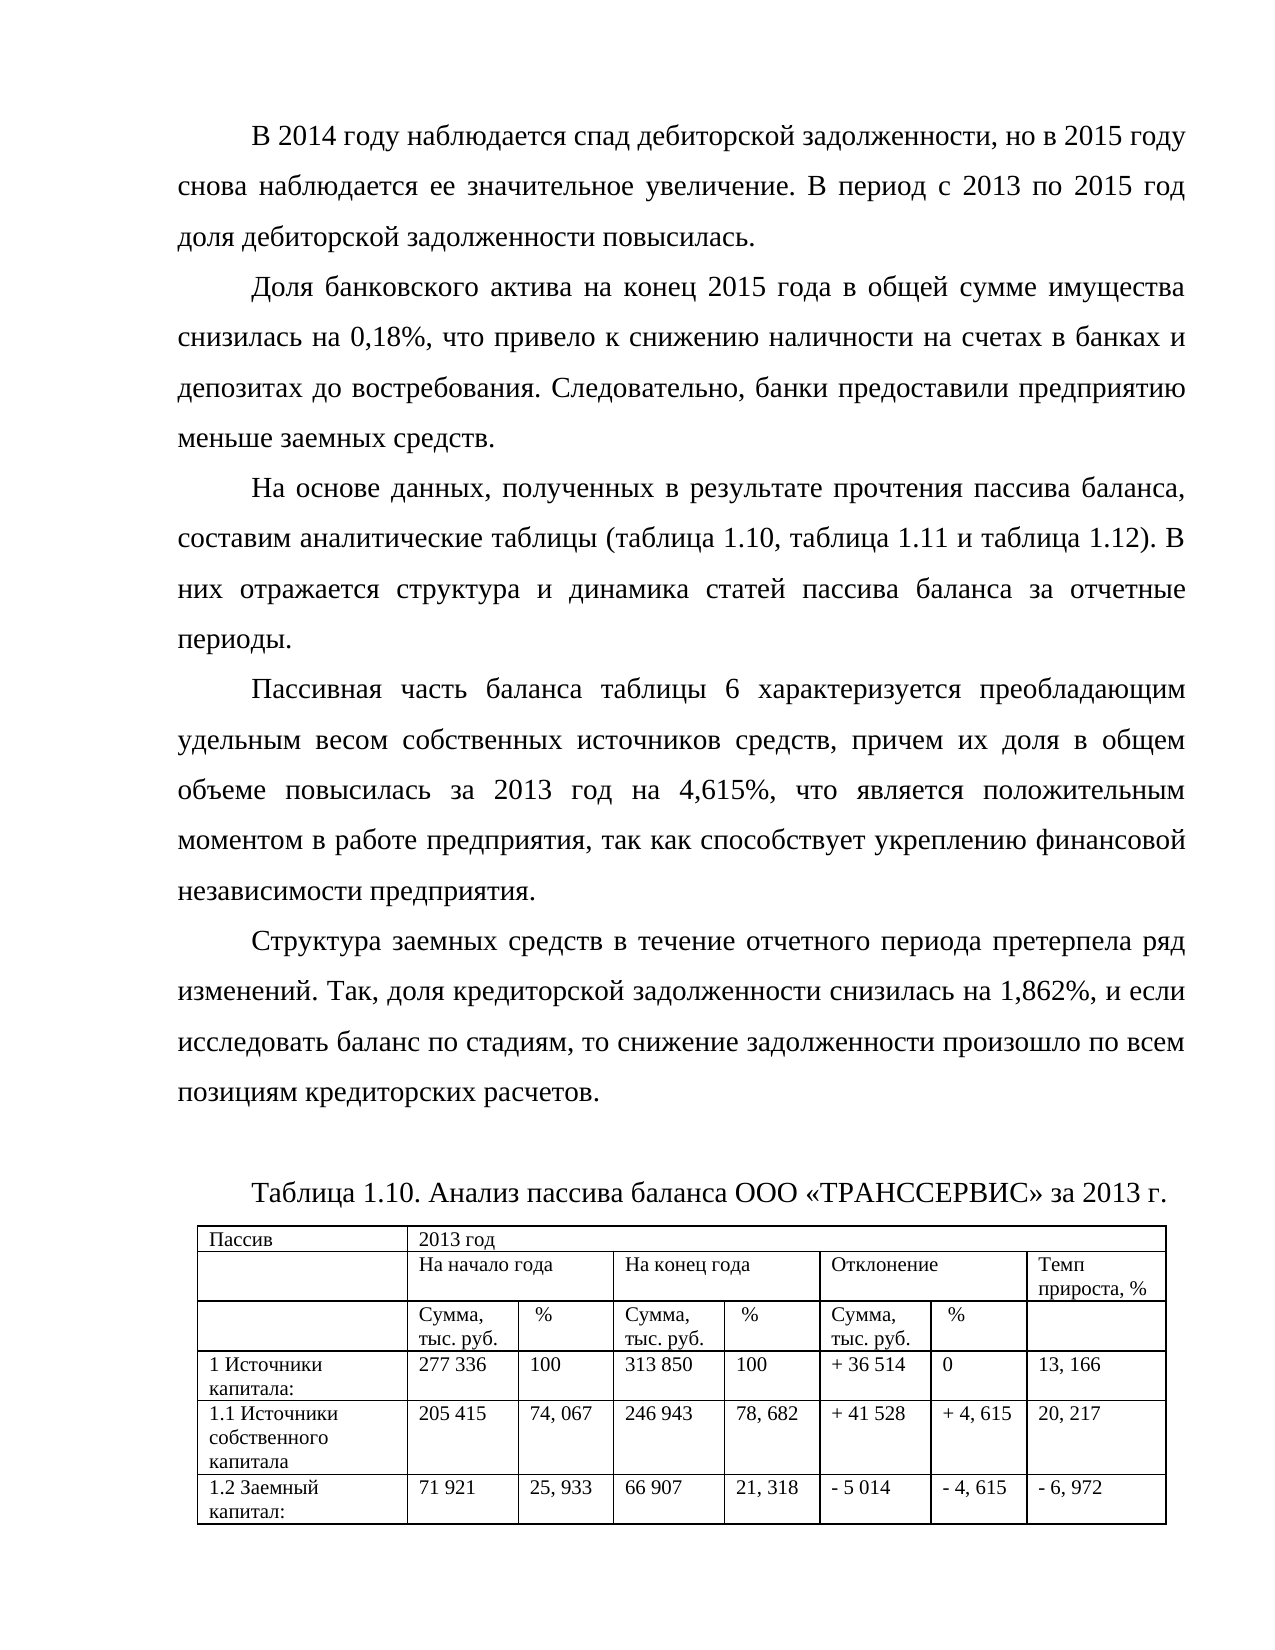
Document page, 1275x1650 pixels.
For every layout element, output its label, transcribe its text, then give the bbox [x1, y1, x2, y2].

text Доля банковского актива на конец 2015 года в общей сумме имущества снизилась на 0,18%, что привело к снижению наличности на счетах в банках и депозитах до востребования. Следовательно, банки предоставили предприятию меньше заемных средств. [177, 269, 1186, 453]
table_header 2013 год [408, 1227, 1165, 1251]
table_cell - 4, 615 [932, 1475, 1026, 1523]
text Таблица 1.10. Анализ пассива баланса ООО «ТРАНССЕРВИС» за 2013 г. [177, 1175, 1186, 1208]
table_cell 25, 933 [519, 1475, 613, 1523]
table_cell 78, 682 [725, 1401, 819, 1473]
table_cell [1028, 1302, 1165, 1350]
table_cell 66 907 [614, 1475, 724, 1523]
table_cell % [725, 1302, 819, 1350]
table_cell 1 Источники капитала: [198, 1352, 407, 1400]
table_cell 74, 067 [519, 1401, 613, 1473]
table_cell - 5 014 [821, 1475, 930, 1523]
table_cell 1.2 Заемный капитал: [198, 1475, 407, 1523]
table_cell 20, 217 [1028, 1401, 1165, 1473]
table_cell Сумма, тыс. руб. [408, 1302, 518, 1350]
table_cell 71 921 [408, 1475, 518, 1523]
table_cell 1.1 Источники собственного капитала [198, 1401, 407, 1473]
text Пассивная часть баланса таблицы 6 характеризуется преобладающим удельным весом собственных источников средств, причем их доля в общем объеме повысилась за 2013 год на 4,615%, что является положительным моментом в работе предприятия, так как способствует укреплению финансовой независимости предприятия. [177, 672, 1186, 906]
table_cell Темп прироста, % [1028, 1252, 1165, 1300]
table_cell 100 [519, 1352, 613, 1400]
table_cell + 41 528 [821, 1401, 930, 1473]
table_cell 313 850 [614, 1352, 724, 1400]
table_cell На начало года [408, 1252, 613, 1300]
table_header Пассив [198, 1227, 407, 1251]
table_cell - 6, 972 [1028, 1475, 1165, 1523]
table_cell [198, 1302, 407, 1350]
table_cell 246 943 [614, 1401, 724, 1473]
table_cell 100 [725, 1352, 819, 1400]
table_cell Сумма, тыс. руб. [821, 1302, 930, 1350]
table_cell На конец года [614, 1252, 819, 1300]
text На основе данных, полученных в результате прочтения пассива баланса, составим аналитические таблицы (таблица 1.10, таблица 1.11 и таблица 1.12). В них отражается структура и динамика статей пассива баланса за отчетные периоды. [177, 470, 1186, 655]
text В 2014 году наблюдается спад дебиторской задолженности, но в 2015 году снова наблюдается ее значительное увеличение. В период с 2013 по 2015 год доля дебиторской задолженности повысилась. [177, 118, 1186, 252]
table_cell Сумма, тыс. руб. [614, 1302, 724, 1350]
text Структура заемных средств в течение отчетного периода претерпела ряд изменений. Так, доля кредиторской задолженности снизилась на 1,862%, и если исследовать баланс по стадиям, то снижение задолженности произошло по всем позициям кредиторских расчетов. [177, 923, 1186, 1108]
table_cell + 36 514 [821, 1352, 930, 1400]
table_cell 205 415 [408, 1401, 518, 1473]
table_cell [198, 1252, 407, 1300]
table_cell Отклонение [821, 1252, 1026, 1300]
table_cell 0 [932, 1352, 1026, 1400]
table_cell % [932, 1302, 1026, 1350]
table_cell 13, 166 [1028, 1352, 1165, 1400]
table_cell + 4, 615 [932, 1401, 1026, 1473]
table_cell % [519, 1302, 613, 1350]
table_cell 21, 318 [725, 1475, 819, 1523]
table_cell 277 336 [408, 1352, 518, 1400]
